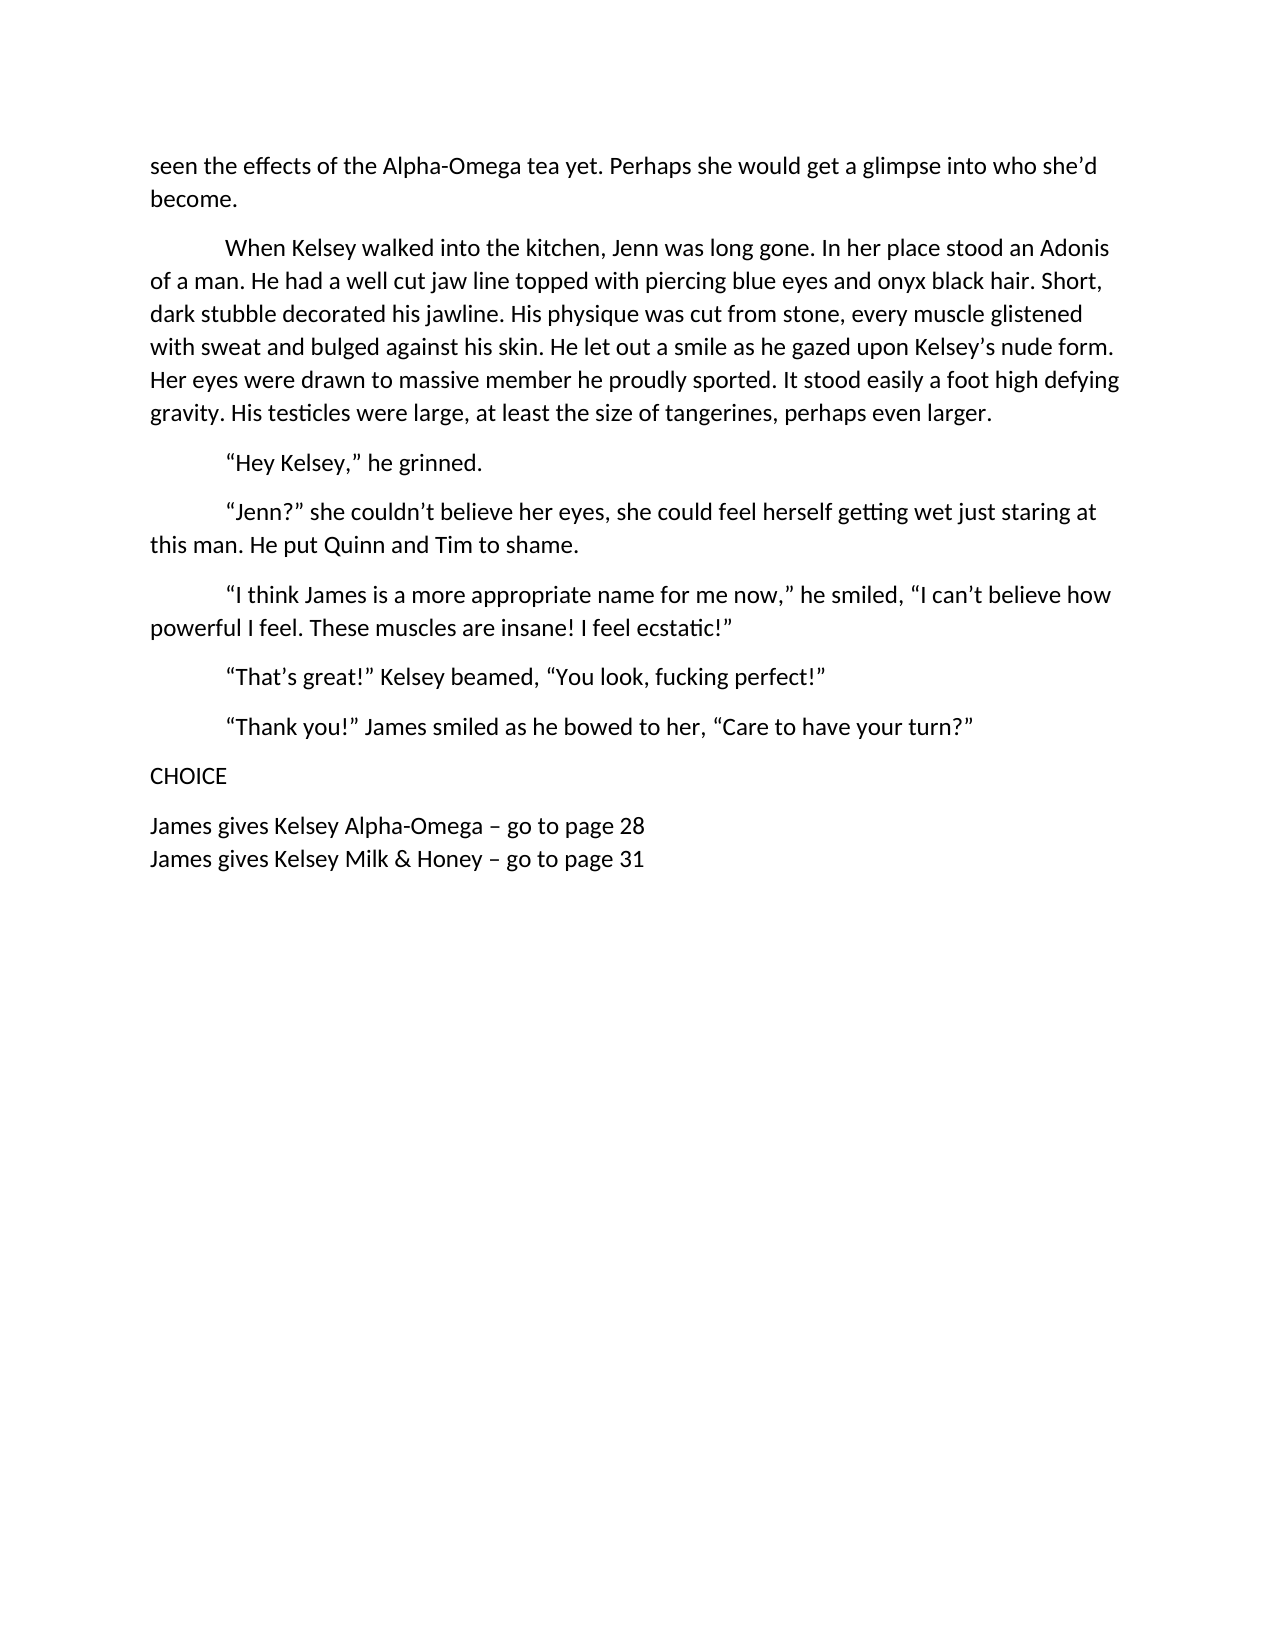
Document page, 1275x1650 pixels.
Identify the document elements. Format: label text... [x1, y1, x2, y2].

text “Thank you!” James smiled as he bowed to her, “Care to have your turn?” [150, 711, 1125, 741]
text When Kelsey walked into the kitchen, Jenn was long gone. In her place stood an Adonis of a man. He had a well cut jaw line topped with piercing blue eyes and onyx black hair. Short, dark stubble decorated his jawline. His physique was cut from stone, every muscle glistened with sweat and bulged against his skin. He let out a smile as he gazed upon Kelsey’s nude form. Her eyes were drawn to massive member he proudly sported. It stood easily a foot high defying gravity. His testicles were large, at least the size of tangerines, perhaps even larger. [150, 232, 1125, 428]
text “Jenn?” she couldn’t believe her eyes, she could feel herself getting wet just staring at this man. He put Quinn and Tim to shame. [150, 496, 1125, 560]
text CHOICE [150, 760, 1125, 791]
text “I think James is a more appropriate name for me now,” he smiled, “I can’t believe how powerful I feel. These muscles are insane! I feel ecstatic!” [150, 579, 1125, 642]
text James gives Kelsey Alpha-Omega – go to page 28 James gives Kelsey Milk & Honey – go to page 31 [150, 810, 1125, 904]
text “Hey Kelsey,” he grinned. [150, 447, 1125, 477]
text “That’s great!” Kelsey beamed, “You look, fucking perfect!” [150, 661, 1125, 692]
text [150, 150, 1125, 213]
